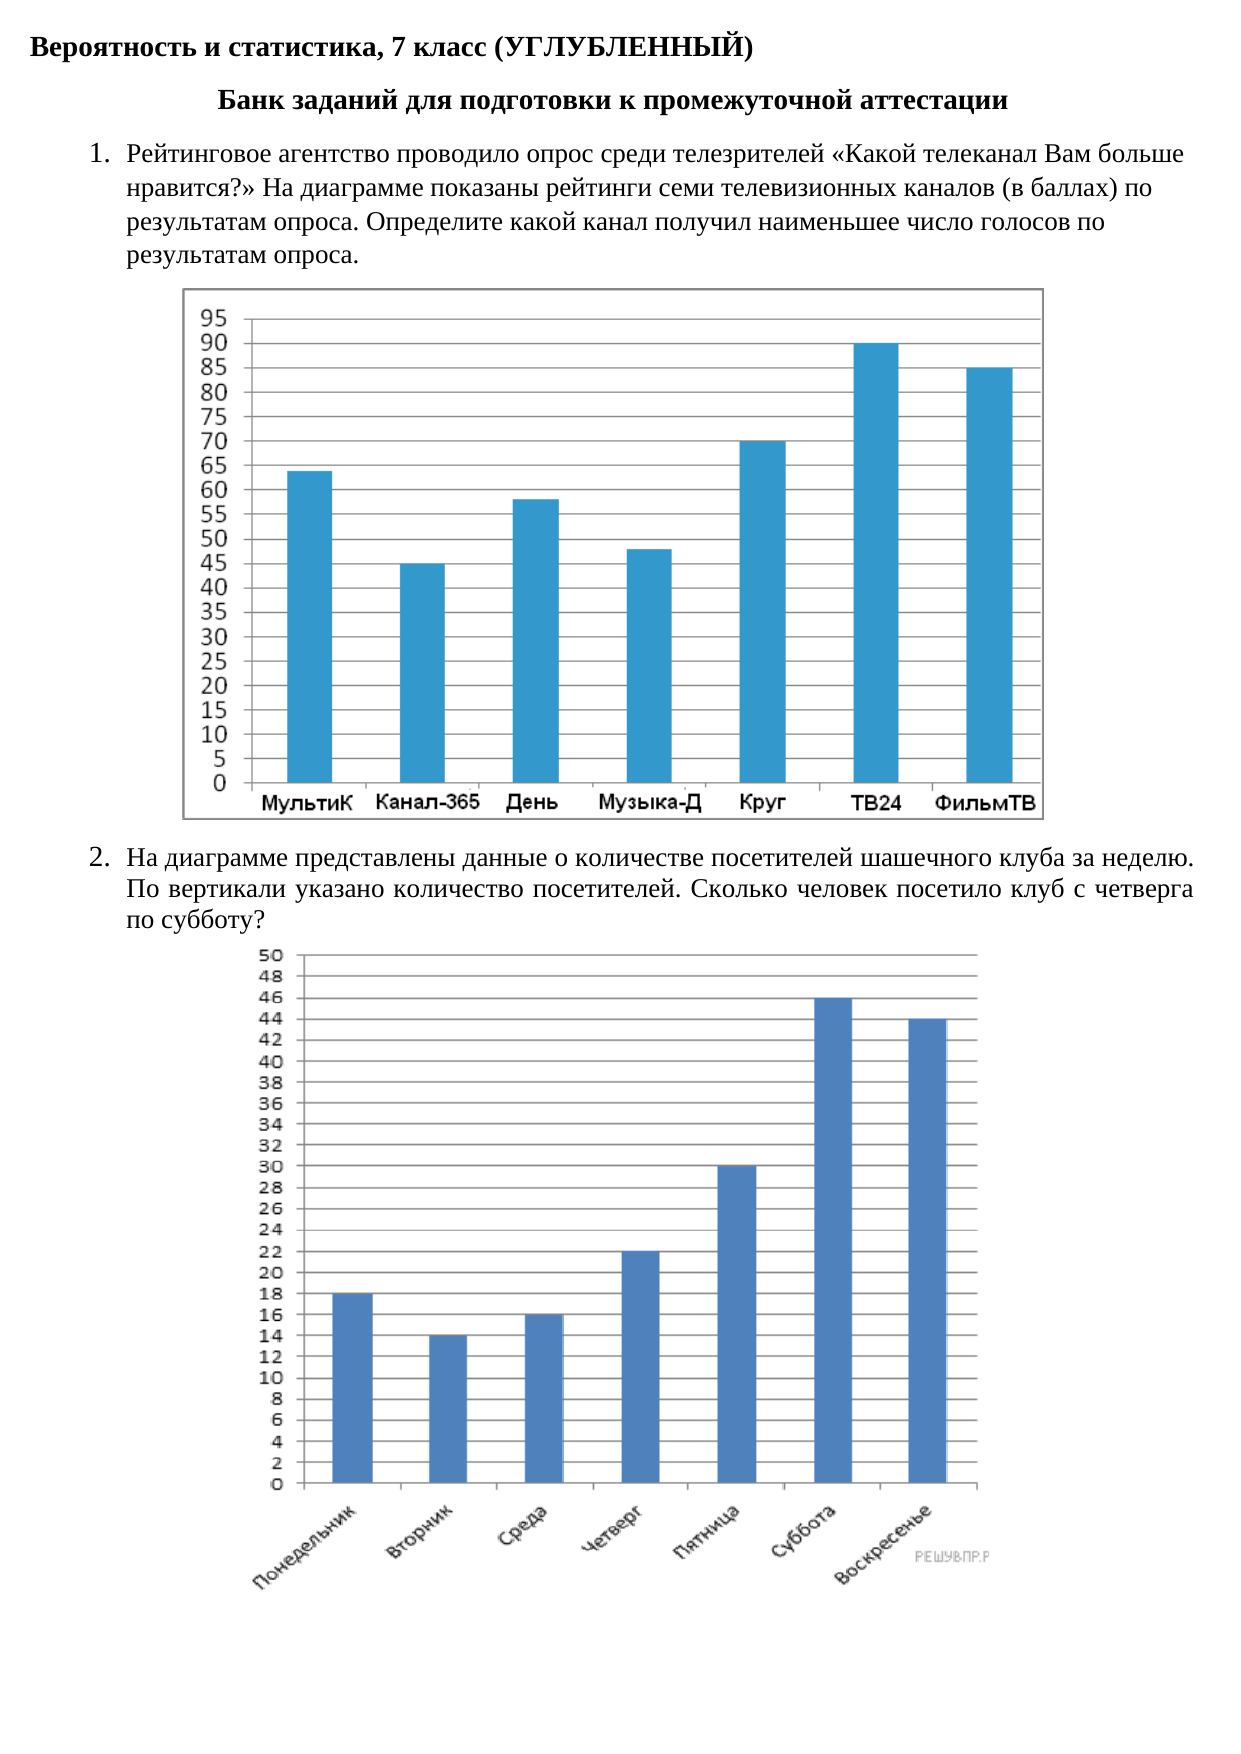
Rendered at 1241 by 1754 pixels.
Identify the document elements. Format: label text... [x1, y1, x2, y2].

list На диаграмме представлены данные о количестве посетителей шашечного клуба за неделю. По вертикали указано количество посетителей. Сколько человек посетило клуб с четверга по субботу? [89, 839, 1196, 935]
list Рейтинговое агентство проводило опрос среди телезрителей «Какой телеканал Вам больше нравится?» На диаграмме показаны рейтинги семи телевизионных каналов (в баллах) по результатам опроса. Определите какой канал получил наименьшее число голосов по результатам опроса. [89, 135, 1196, 269]
text Вероятность и статистика, 7 класс (УГЛУБЛЕННЫЙ) [29, 29, 1196, 63]
text Банк заданий для подготовки к промежуточной аттестации [29, 82, 1196, 116]
picture [236, 934, 990, 1595]
